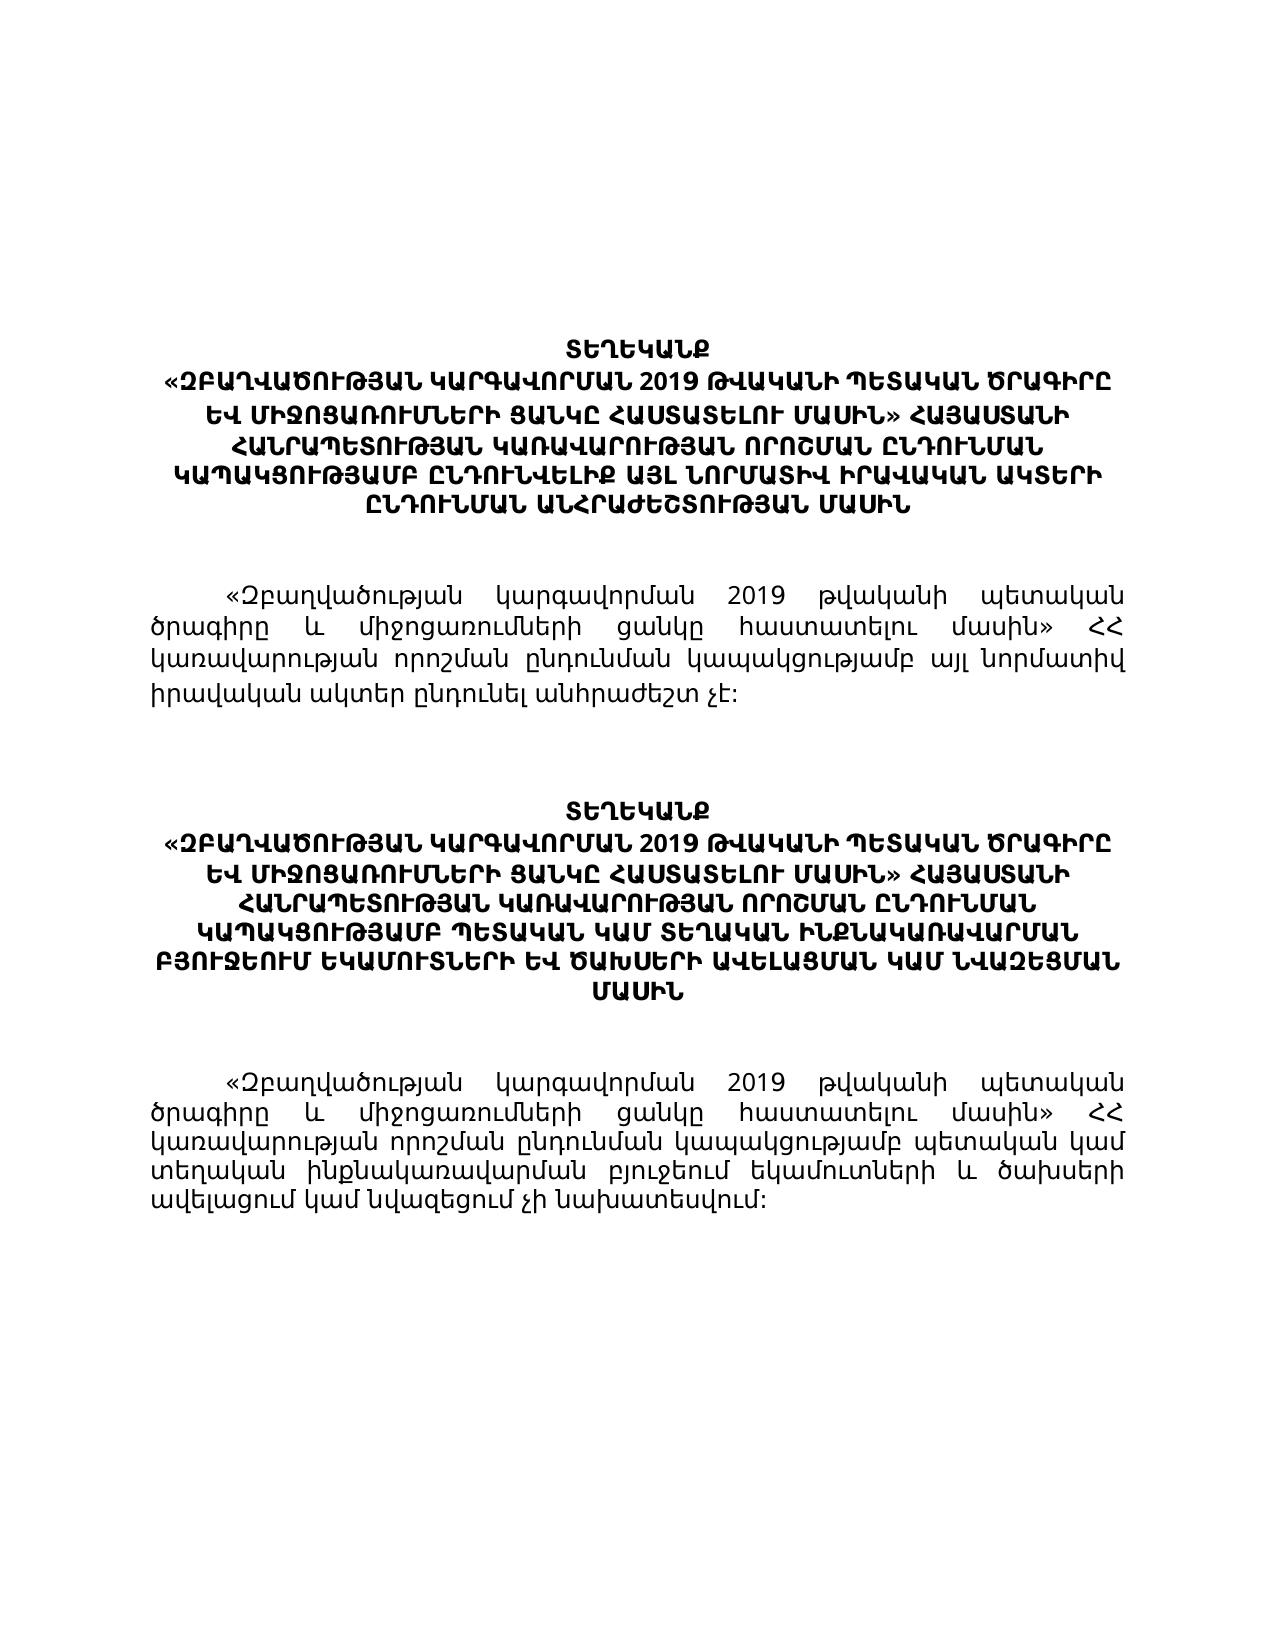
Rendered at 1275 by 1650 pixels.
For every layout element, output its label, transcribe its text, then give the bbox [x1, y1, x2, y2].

text «ԶԲԱՂՎԱԾՈՒԹՅԱՆ ԿԱՐԳԱՎՈՐՄԱՆ 2019 ԹՎԱԿԱՆԻ ՊԵՏԱԿԱՆ ԾՐԱԳԻՐԸ ԵՎ ՄԻՋՈՑԱՌՈՒՄՆԵՐԻ ՑԱՆԿԸ ՀԱՍՏԱՏԵԼՈՒ ՄԱՍԻՆ» Հայաստանի Հանրապետության ԿԱՌԱՎԱՐՈՒԹՅԱՆ որոշման ԸՆԴՈՒՆՄԱՆ ԿԱՊԱԿՑՈՒԹՅԱՄԲ ՊԵՏԱԿԱՆ ԿԱՄ ՏԵՂԱԿԱՆ ԻՆՔՆԱԿԱՌԱՎԱՐՄԱՆ ԲՅՈՒՋԵՈՒՄ ԵԿԱՄՈՒՏՆԵՐԻ ԵՎ ԾԱԽՍԵՐԻ ԱՎԵԼԱՑՄԱՆ ԿԱՄ ՆՎԱԶԵՑՄԱՆ ՄԱՍԻՆ [150, 826, 1125, 1006]
text «ԶԲԱՂՎԱԾՈՒԹՅԱՆ ԿԱՐԳԱՎՈՐՄԱՆ 2019 ԹՎԱԿԱՆԻ ՊԵՏԱԿԱՆ ԾՐԱԳԻՐԸ ԵՎ ՄԻՋՈՑԱՌՈՒՄՆԵՐԻ ՑԱՆԿԸ ՀԱՍՏԱՏԵԼՈՒ ՄԱՍԻՆ» ՀԱՅԱՍՏԱՆԻ ՀԱՆՐԱՊԵՏՈՒԹՅԱՆ ԿԱՌԱՎԱՐՈՒԹՅԱՆ ՈՐՈՇՄԱՆ ԸՆԴՈՒՆՄԱՆ ԿԱՊԱԿՑՈՒԹՅԱՄԲ ԸՆԴՈՒՆՎԵԼԻՔ ԱՅԼ ՆՈՐՄԱՏԻՎ ԻՐԱՎԱԿԱՆ ԱԿՏԵՐԻ ԸՆԴՈՒՆՄԱՆ ԱՆՀՐԱԺԵՇՏՈՒԹՅԱՆ ՄԱՍԻՆ [150, 364, 1125, 519]
text «Զբաղվածության կարգավորման 2019 թվականի պետական ծրագիրը և միջոցառումների ցանկը հաստատելու մասին» ՀՀ կառավարության որոշման ընդունման կապակցությամբ այլ նորմատիվ իրավական ակտեր ընդունել անհրաժեշտ չէ: [150, 578, 1125, 709]
text ՏԵՂԵԿԱՆՔ [150, 335, 1125, 364]
text «Զբաղվածության կարգավորման 2019 թվականի պետական ծրագիրը և միջոցառումների ցանկը հաստատելու մասին» ՀՀ կառավարության որոշման ընդունման կապակցությամբ պետական կամ տեղական ինքնակառավարման բյուջեում եկամուտների և ծախսերի ավելացում կամ նվազեցում չի նախատեսվում: [150, 1064, 1125, 1215]
text ՏԵՂԵԿԱՆՔ [150, 797, 1125, 826]
